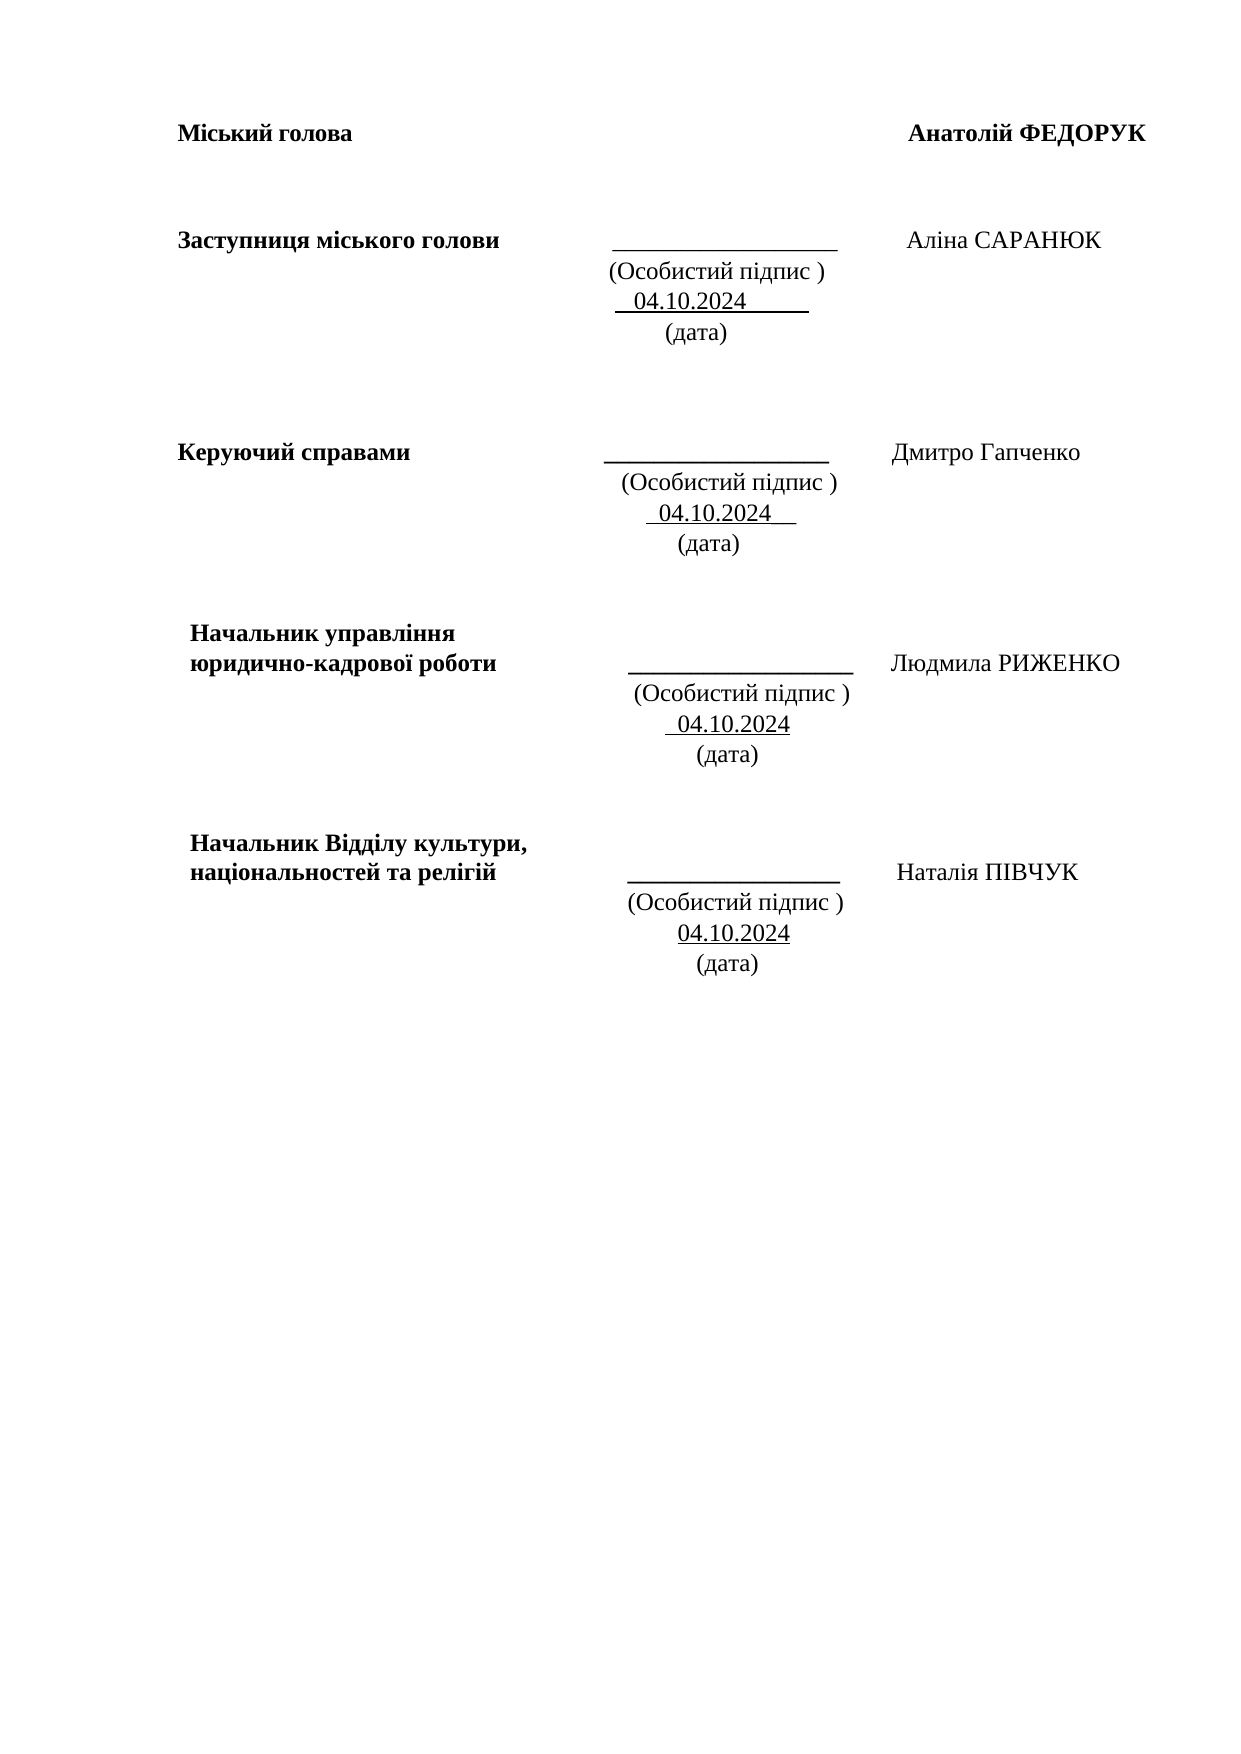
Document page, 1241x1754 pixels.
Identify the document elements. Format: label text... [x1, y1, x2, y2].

text (Особистий підпис ) [177, 678, 1152, 707]
text (Особистий підпис ) [177, 887, 1152, 916]
text (дата) [177, 739, 1152, 768]
text Начальник управління [177, 618, 1152, 646]
text Керуючий справами __________________ Дмитро Гапченко [177, 437, 1152, 466]
text 04.10.2024 [177, 918, 1152, 946]
text національностей та релігій _________________ Наталія ПІВЧУК [177, 857, 1152, 886]
text (дата) [177, 317, 1152, 345]
text (Особистий підпис ) [177, 256, 1152, 284]
text (дата) [177, 528, 1152, 557]
text юридично-кадрової роботи __________________ Людмила РИЖЕНКО [177, 648, 1152, 677]
text 04.10.2024_____ [177, 286, 1152, 315]
text 04.10.2024__ [177, 498, 1152, 526]
text (дата) [177, 948, 1152, 977]
text (Особистий підпис ) [177, 467, 1152, 496]
text Міський голова Анатолій ФЕДОРУК [177, 118, 1152, 147]
text 04.10.2024 [177, 709, 1152, 738]
text Заступниця міського голови __________________ Аліна САРАНЮК [177, 225, 1152, 254]
text Начальник Відділу культури, [177, 828, 1152, 857]
